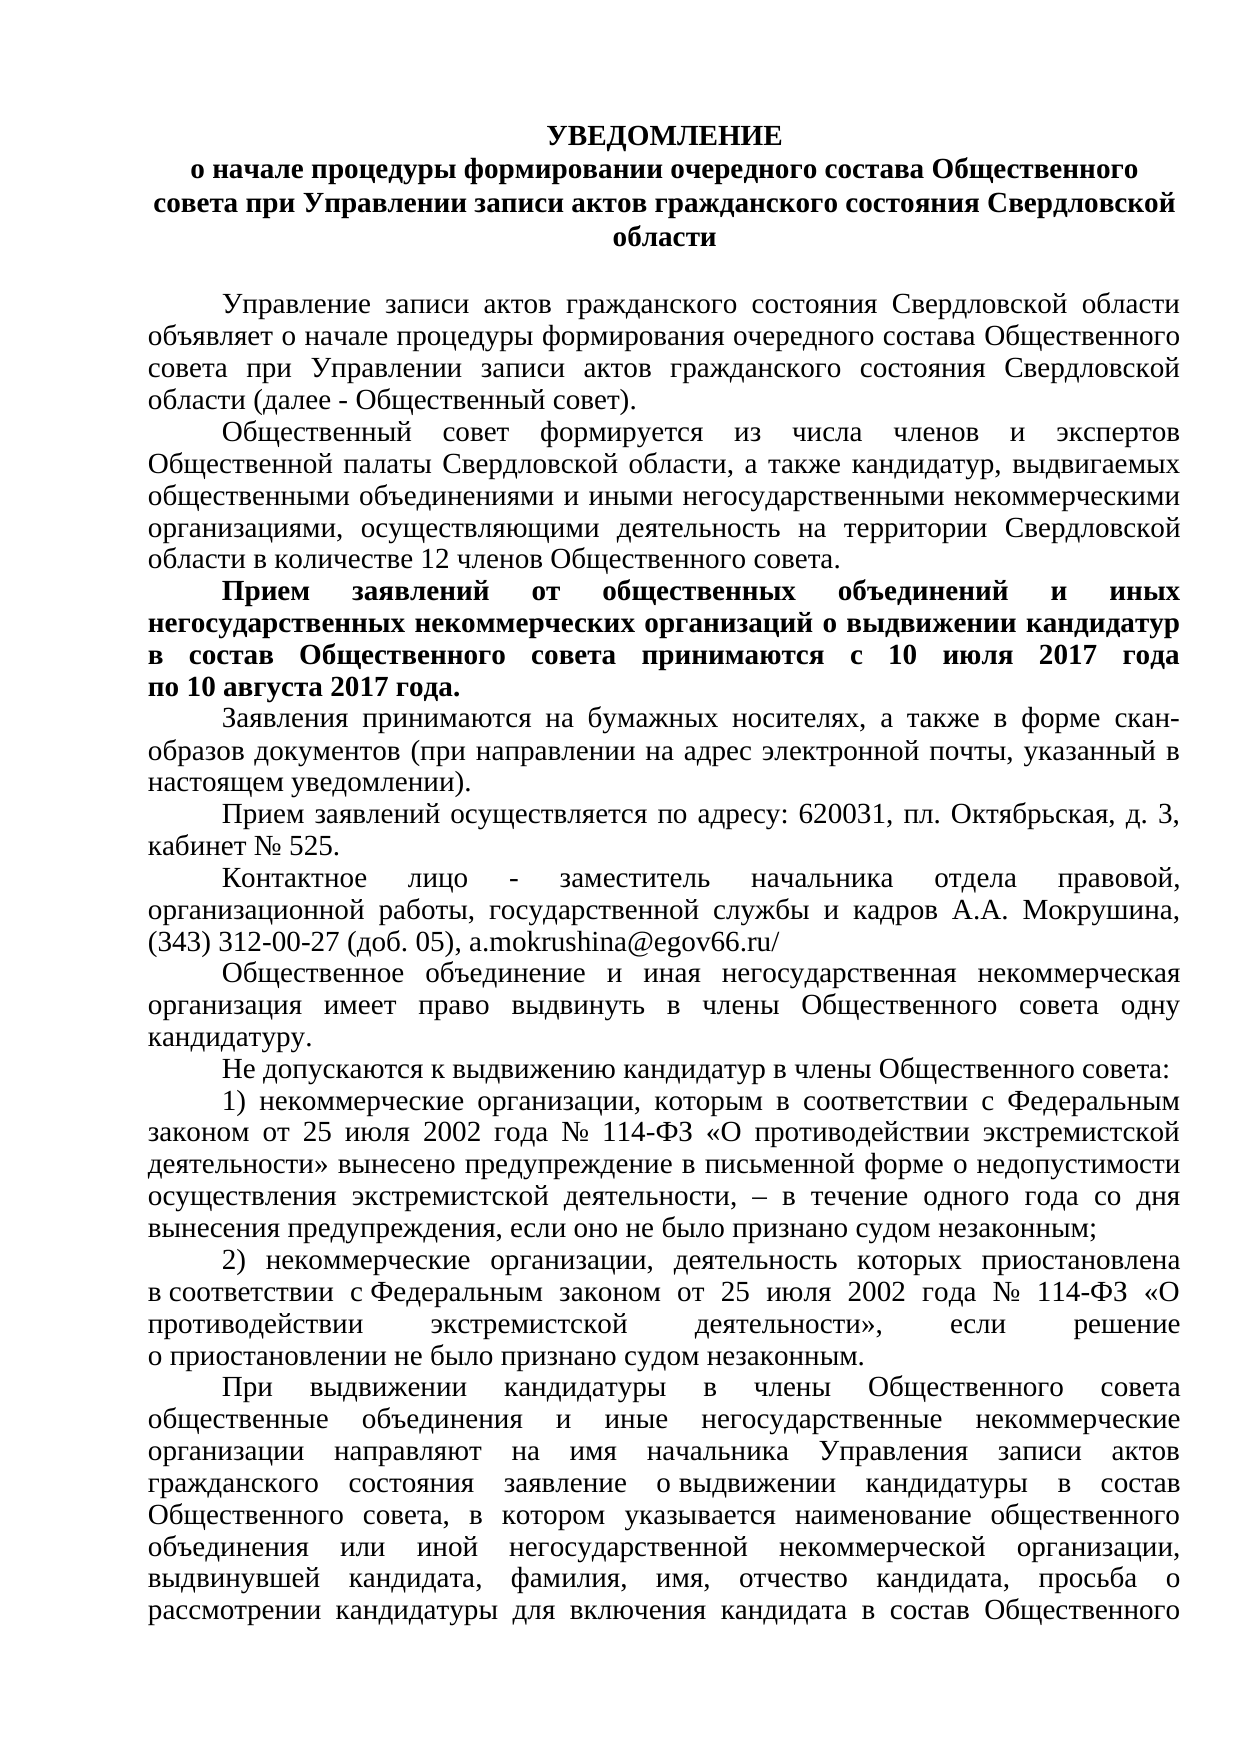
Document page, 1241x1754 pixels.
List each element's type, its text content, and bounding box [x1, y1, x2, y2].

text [148, 1371, 1181, 1626]
text Прием заявлений осуществляется по адресу: 620031, пл. Октябрьская, д. 3, кабинет № 525. [148, 798, 1181, 862]
text 1) некоммерческие организации, которым в соответствии с Федеральным законом от 25 июля 2002 года № 114-ФЗ «О противодействии экстремистской деятельности» вынесено предупреждение в письменной форме о недопустимости осуществления экстремистской деятельности, – в течение одного года со дня вынесения предупреждения, если оно не было признано судом незаконным; [148, 1084, 1181, 1244]
text Общественный совет формируется из числа членов и экспертов Общественной палаты Свердловской области, а также кандидатур, выдвигаемых общественными объединениями и иными негосударственными некоммерческими организациями, осуществляющими деятельность на территории Свердловской области в количестве 12 членов Общественного совета. [148, 416, 1181, 575]
text Управление записи актов гражданского состояния Свердловской области объявляет о начале процедуры формирования очередного состава Общественного совета при Управлении записи актов гражданского состояния Свердловской области (далее - Общественный совет). [148, 288, 1181, 416]
text Заявления принимаются на бумажных носителях, а также в форме скан-образов документов (при направлении на адрес электронной почты, указанный в настоящем уведомлении). [148, 702, 1181, 798]
text 2) некоммерческие организации, деятельность которых приостановлена в соответствии с Федеральным законом от 25 июля 2002 года № 114-ФЗ «О противодействии экстремистской деятельности», если решение о приостановлении не было признано судом незаконным. [148, 1244, 1181, 1371]
text Общественное объединение и иная негосударственная некоммерческая организация имеет право выдвинуть в члены Общественного совета одну кандидатуру. [148, 957, 1181, 1053]
text Контактное лицо - заместитель начальника отдела правовой, организационной работы, государственной службы и кадров А.А. Мокрушина, (343) 312-00-27 (доб. 05), a.mokrushina@egov66.ru/ [148, 862, 1181, 957]
text УВЕДОМЛЕНИЕ [148, 118, 1181, 152]
text о начале процедуры формировании очередного состава Общественного совета при Управлении записи актов гражданского состояния Свердловской области [148, 152, 1181, 252]
text Не допускаются к выдвижению кандидатур в члены Общественного совета: [148, 1053, 1181, 1084]
text Прием заявлений от общественных объединений и иных негосударственных некоммерческих организаций о выдвижении кандидатур в состав Общественного совета принимаются с 10 июля 2017 года по 10 августа 2017 года. [148, 575, 1181, 702]
